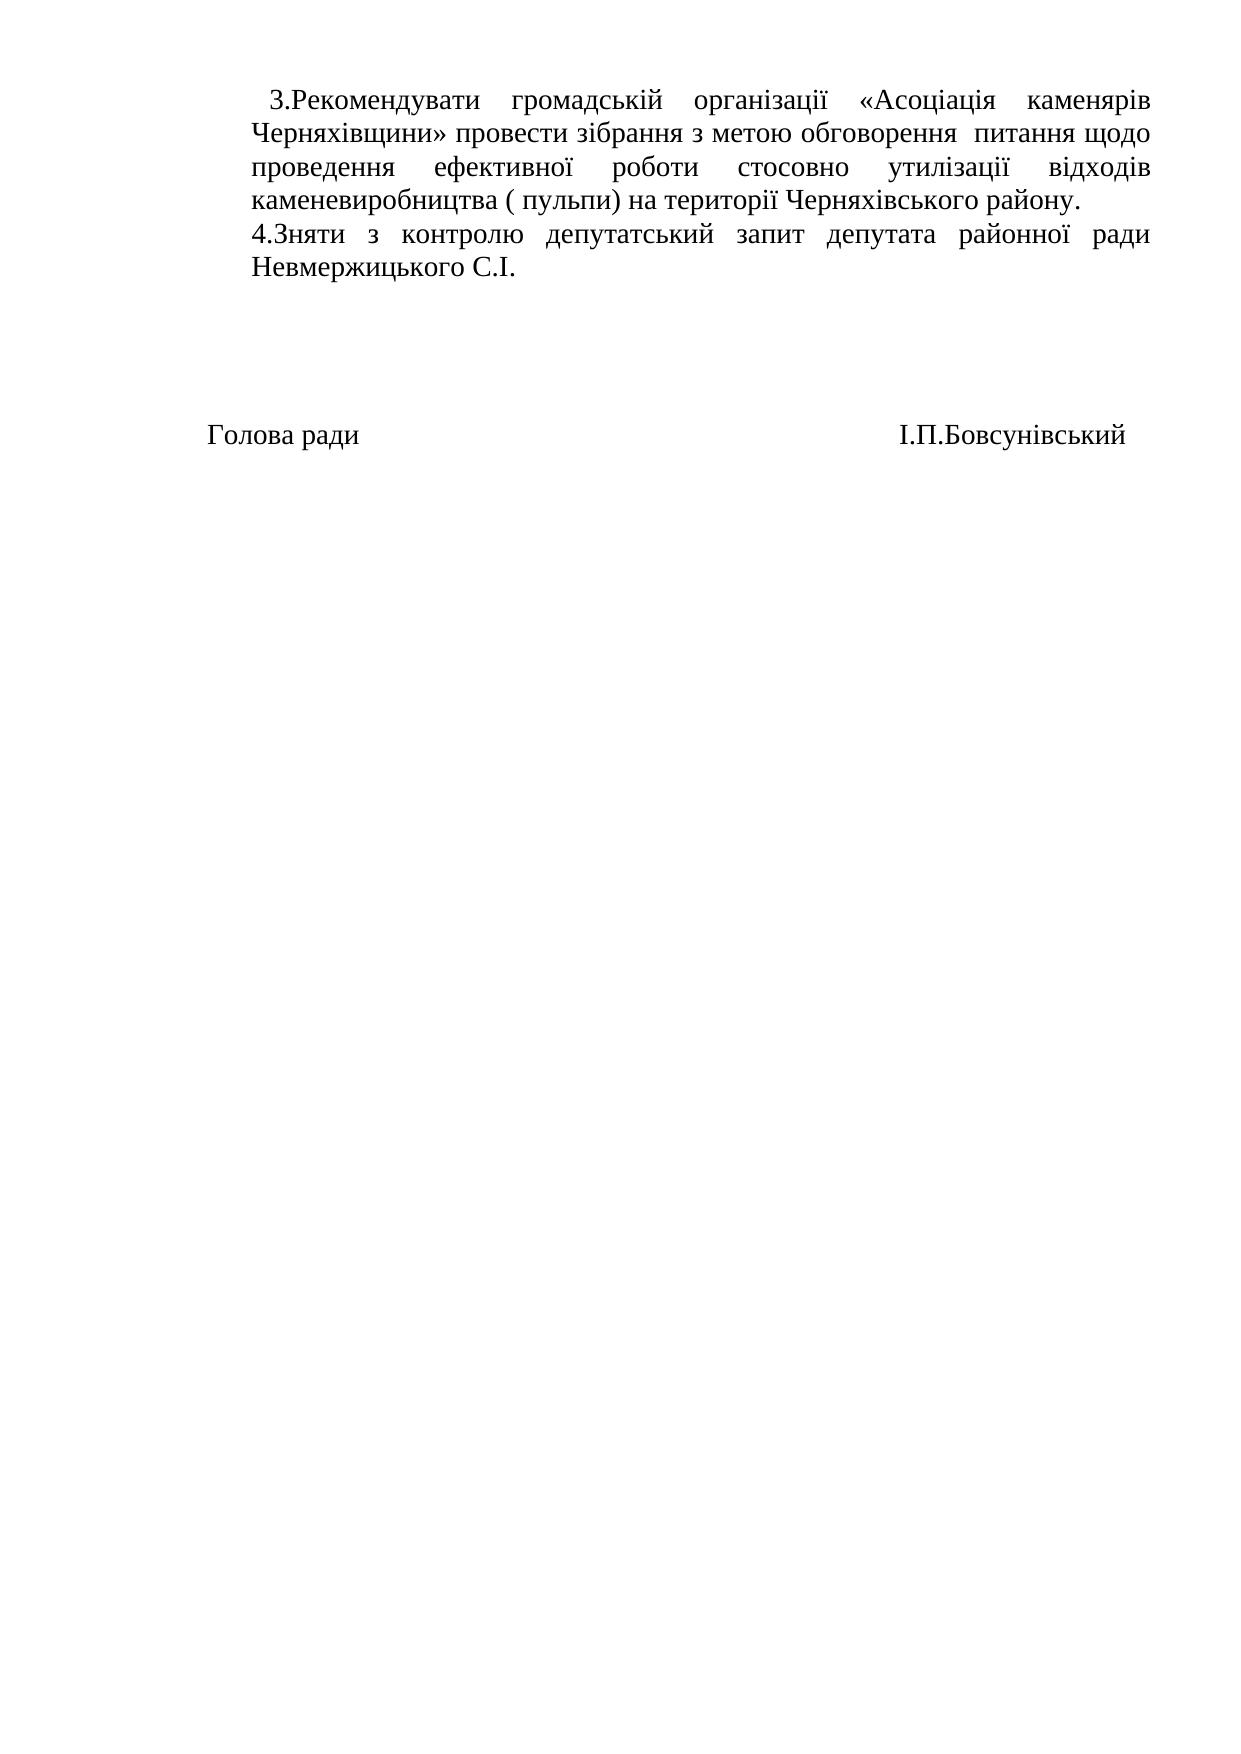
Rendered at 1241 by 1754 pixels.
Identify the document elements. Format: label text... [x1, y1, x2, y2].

text 3.Рекомендувати громадській організації «Асоціація каменярів Черняхівщини» провести зібрання з метою обговорення питання щодо проведення ефективної роботи стосовно утилізації відходів каменевиробництва ( пульпи) на території Черняхівського району. [207, 82, 1152, 216]
text 4.Зняти з контролю депутатський запит депутата районної ради Невмержицького С.І. [207, 216, 1152, 283]
text Голова ради І.П.Бовсунівський [207, 417, 1152, 451]
